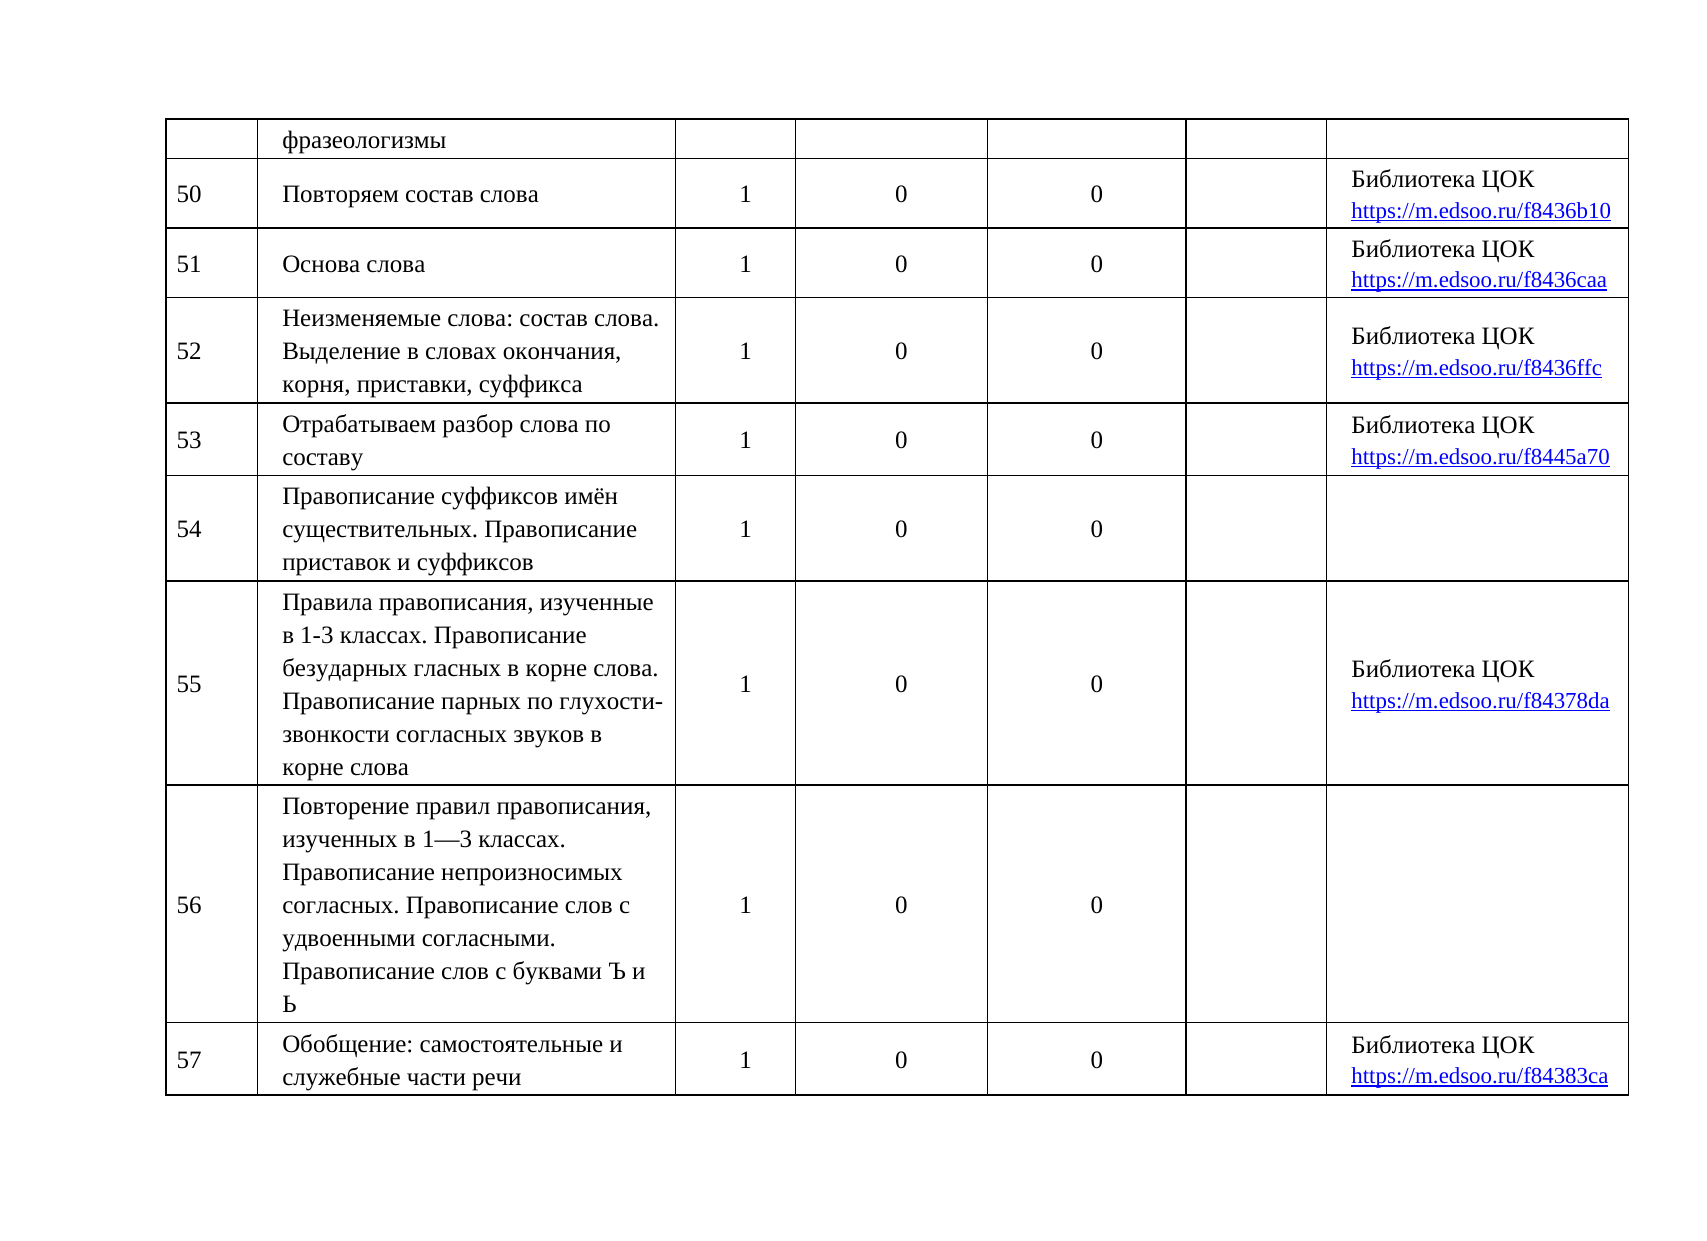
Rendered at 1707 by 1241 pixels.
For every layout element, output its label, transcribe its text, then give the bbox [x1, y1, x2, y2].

table_cell Основа слова [258, 229, 675, 297]
table_cell Библиотека ЦОК https://m.edsoo.ru/f8436b10 [1327, 159, 1628, 227]
table_cell 1 [676, 159, 795, 227]
table_cell 0 [796, 1023, 987, 1094]
table_cell Повторяем состав слова [258, 159, 675, 227]
table_cell [1327, 786, 1628, 1022]
table_cell 0 [988, 229, 1185, 297]
table_cell [1187, 159, 1326, 227]
table_cell [1327, 120, 1628, 157]
table_cell 1 [676, 298, 795, 402]
table_cell 0 [988, 1023, 1185, 1094]
table_cell Обобщение: самостоятельные и служебные части речи [258, 1023, 675, 1094]
table_cell 0 [796, 582, 987, 784]
table_cell 0 [796, 159, 987, 227]
table_cell [1187, 1023, 1326, 1094]
table_cell 0 [988, 298, 1185, 402]
table_cell 50 [167, 159, 257, 227]
table_cell [1187, 582, 1326, 784]
table_cell 0 [988, 120, 1185, 157]
table_cell [1187, 404, 1326, 474]
table_cell 57 [167, 1023, 257, 1094]
table_cell [1187, 298, 1326, 402]
table_cell [1187, 786, 1326, 1022]
table_cell Библиотека ЦОК https://m.edsoo.ru/f8436ffc [1327, 298, 1628, 402]
table_cell 1 [676, 404, 795, 474]
table_cell 1 [676, 786, 795, 1022]
table_cell 0 [796, 404, 987, 474]
table_cell 0 [796, 120, 987, 157]
table_cell 54 [167, 476, 257, 580]
table_cell Библиотека ЦОК https://m.edsoo.ru/f8436caa [1327, 229, 1628, 297]
table_cell [1327, 476, 1628, 580]
table_cell Повторение правил правописания, изученных в 1—3 классах. Правописание непроизносимых согласных. Правописание слов с удвоенными согласными. Правописание слов с буквами Ъ и Ь [258, 786, 675, 1022]
table_cell 55 [167, 582, 257, 784]
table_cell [258, 120, 675, 157]
table_cell 0 [988, 582, 1185, 784]
table_cell [1187, 229, 1326, 297]
table_cell 49 [167, 120, 257, 157]
table_cell 56 [167, 786, 257, 1022]
table_cell 0 [988, 159, 1185, 227]
table_cell Правописание суффиксов имён существительных. Правописание приставок и суффиксов [258, 476, 675, 580]
table_cell 0 [988, 404, 1185, 474]
table_cell 52 [167, 298, 257, 402]
table_cell 0 [796, 786, 987, 1022]
table_cell Правила правописания, изученные в 1-3 классах. Правописание безударных гласных в корне слова. Правописание парных по глухости-звонкости согласных звуков в корне слова [258, 582, 675, 784]
table_cell Отрабатываем разбор слова по составу [258, 404, 675, 474]
table_cell 1 [676, 120, 795, 157]
table_cell 1 [676, 582, 795, 784]
table_cell 0 [988, 476, 1185, 580]
table_cell 0 [796, 229, 987, 297]
table_cell Библиотека ЦОК https://m.edsoo.ru/f8445a70 [1327, 404, 1628, 474]
table_cell 0 [796, 476, 987, 580]
table_cell Библиотека ЦОК https://m.edsoo.ru/f84378da [1327, 582, 1628, 784]
table_cell 53 [167, 404, 257, 474]
table_cell 1 [676, 476, 795, 580]
table_cell Библиотека ЦОК https://m.edsoo.ru/f84383ca [1327, 1023, 1628, 1094]
table_cell Неизменяемые слова: состав слова. Выделение в словах окончания, корня, приставки, суффикса [258, 298, 675, 402]
table_cell [1187, 120, 1326, 157]
table_cell 1 [676, 1023, 795, 1094]
table_cell 0 [988, 786, 1185, 1022]
table_cell 0 [796, 298, 987, 402]
table_cell 1 [676, 229, 795, 297]
table_cell [1187, 476, 1326, 580]
table_cell 51 [167, 229, 257, 297]
